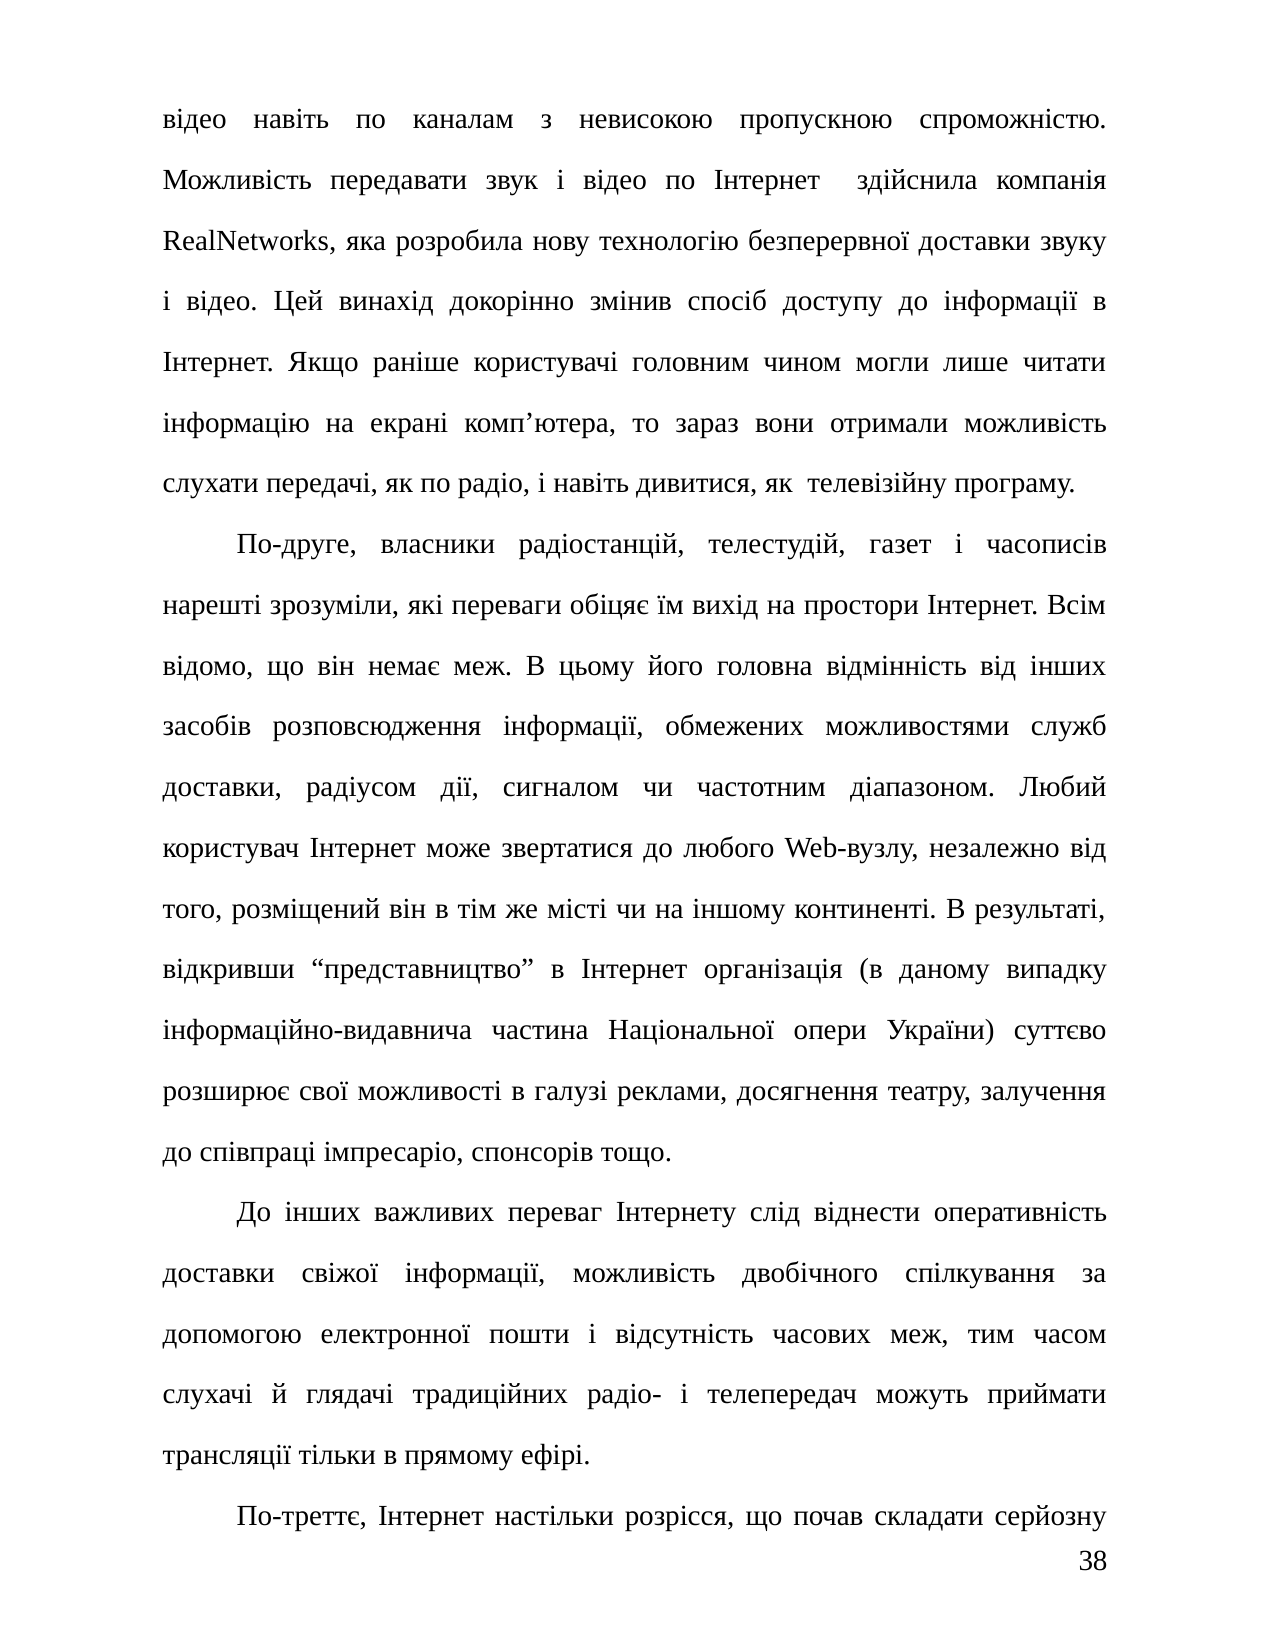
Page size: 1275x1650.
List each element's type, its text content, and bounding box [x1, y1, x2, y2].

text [162, 94, 1107, 499]
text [162, 1491, 1107, 1532]
text По-друге, власники радiостанцiй, телестудiй, газет i часописiв нарештi зрозумiли, якi переваги обiцяє їм вихiд на простори Iнтернет. Всiм вiдомо, що вiн немає меж. В цьому його головна вiдмiннiсть вiд iнших засобiв розповсюдження iнформацiї, обмежених можливостями служб доставки, радiусом дiї, сигналом чи частотним дiапазоном. Любий користувач Iнтернет може звертатися до любого Web-вузлу, незалежно вiд того, розмiщений вiн в тiм же мiстi чи на iншому континентi. В результатi, вiдкривши “представництво” в Iнтернет органiзацiя (в даному випадку iнформацiйно-видавнича частина Нацiональної опери України) суттєво розширює свої можливостi в галузi реклами, досягнення театру, залучення до спiвпрацi iмпресарiо, спонсорiв тощо. [162, 519, 1107, 1167]
text До iнших важливих переваг Iнтернету слiд вiднести оперативнiсть доставки свiжої iнформацiї, можливiсть двобiчного спiлкування за допомогою електронної пошти i вiдсутнiсть часових меж, тим часом слухачi й глядачi традицiйних радiо- i телепередач можуть приймати трансляцiї тiльки в прямому ефiрi. [162, 1188, 1107, 1471]
